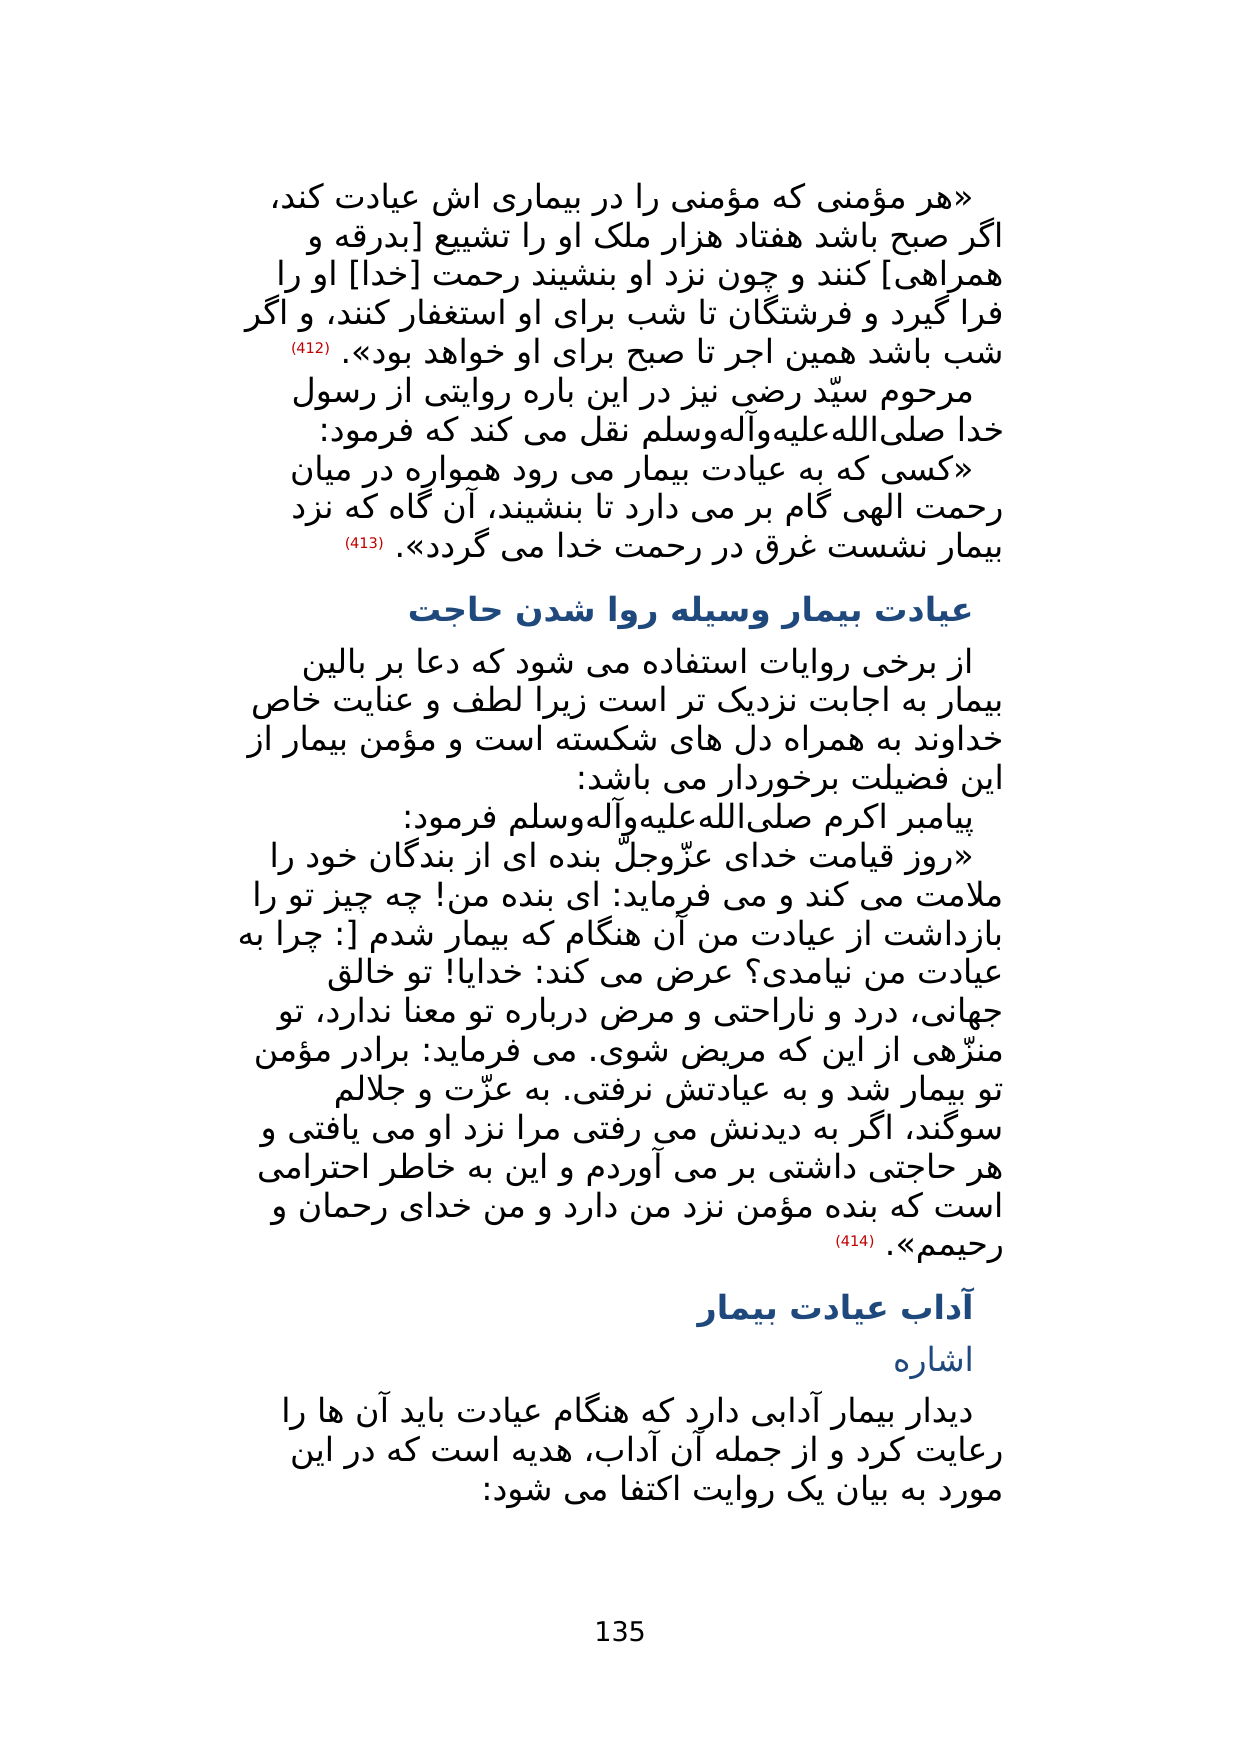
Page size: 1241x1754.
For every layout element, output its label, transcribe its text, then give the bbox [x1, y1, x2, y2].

text از برخی روایات استفاده می شود که دعا بر بالین بیمار به اجابت نزدیک تر است زیرا لطف و عنایت خاص خداوند به همراه دل های شکسته است و مؤمن بیمار از این فضیلت برخوردار می باشد: [236, 642, 1004, 797]
text «روز قیامت خدای عزّوجلّ بنده ای از بندگان خود را ملامت می کند و می فرماید: ای بنده من! چه چیز تو را بازداشت از عیادت من آن هنگام که بیمار شدم [: چرا به عیادت من نیامدی؟ عرض می کند: خدایا! تو خالق جهانی، درد و ناراحتی و مرض درباره تو معنا ندارد، تو منزّهی از این که مریض شوی. می فرماید: برادر مؤمن تو بیمار شد و به عیادتش نرفتی. به عزّت و جلالم سوگند، اگر به دیدنش می رفتی مرا نزد او می یافتی و هر حاجتی داشتی بر می آوردم و این به خاطر احترامی است که بنده مؤمن نزد من دارد و من خدای رحمان و رحیمم». (414) [236, 836, 1004, 1264]
text «کسی که به عیادت بیمار می رود همواره در میان رحمت الهی گام بر می دارد تا بنشیند، آن گاه که نزد بیمار نشست غرق در رحمت خدا می گردد». (413) [236, 449, 1004, 566]
text مرحوم سیّد رضی نیز در این باره روایتی از رسول خدا صلى‌الله‌عليه‌وآله‌وسلم نقل می کند که فرمود: [236, 371, 1004, 449]
subtitle اشاره [236, 1340, 1004, 1379]
text پیامبر اکرم صلى‌الله‌عليه‌وآله‌وسلم فرمود: [236, 797, 1004, 836]
subtitle عیادت بیمار وسیله روا شدن حاجت [236, 591, 1004, 629]
text دیدار بیمار آدابی دارد که هنگام عیادت باید آن ها را رعایت کرد و از جمله آن آداب، هدیه است که در این مورد به بیان یک روایت اکتفا می شود: [236, 1391, 1004, 1508]
text «هر مؤمنی که مؤمنی را در بیماری اش عیادت کند، اگر صبح باشد هفتاد هزار ملک او را تشییع [بدرقه و همراهی] کنند و چون نزد او بنشیند رحمت [خدا] او را فرا گیرد و فرشتگان تا شب برای او استغفار کنند، و اگر شب باشد همین اجر تا صبح برای او خواهد بود». (412) [236, 177, 1004, 371]
subtitle آداب عیادت بیمار [236, 1289, 1004, 1328]
